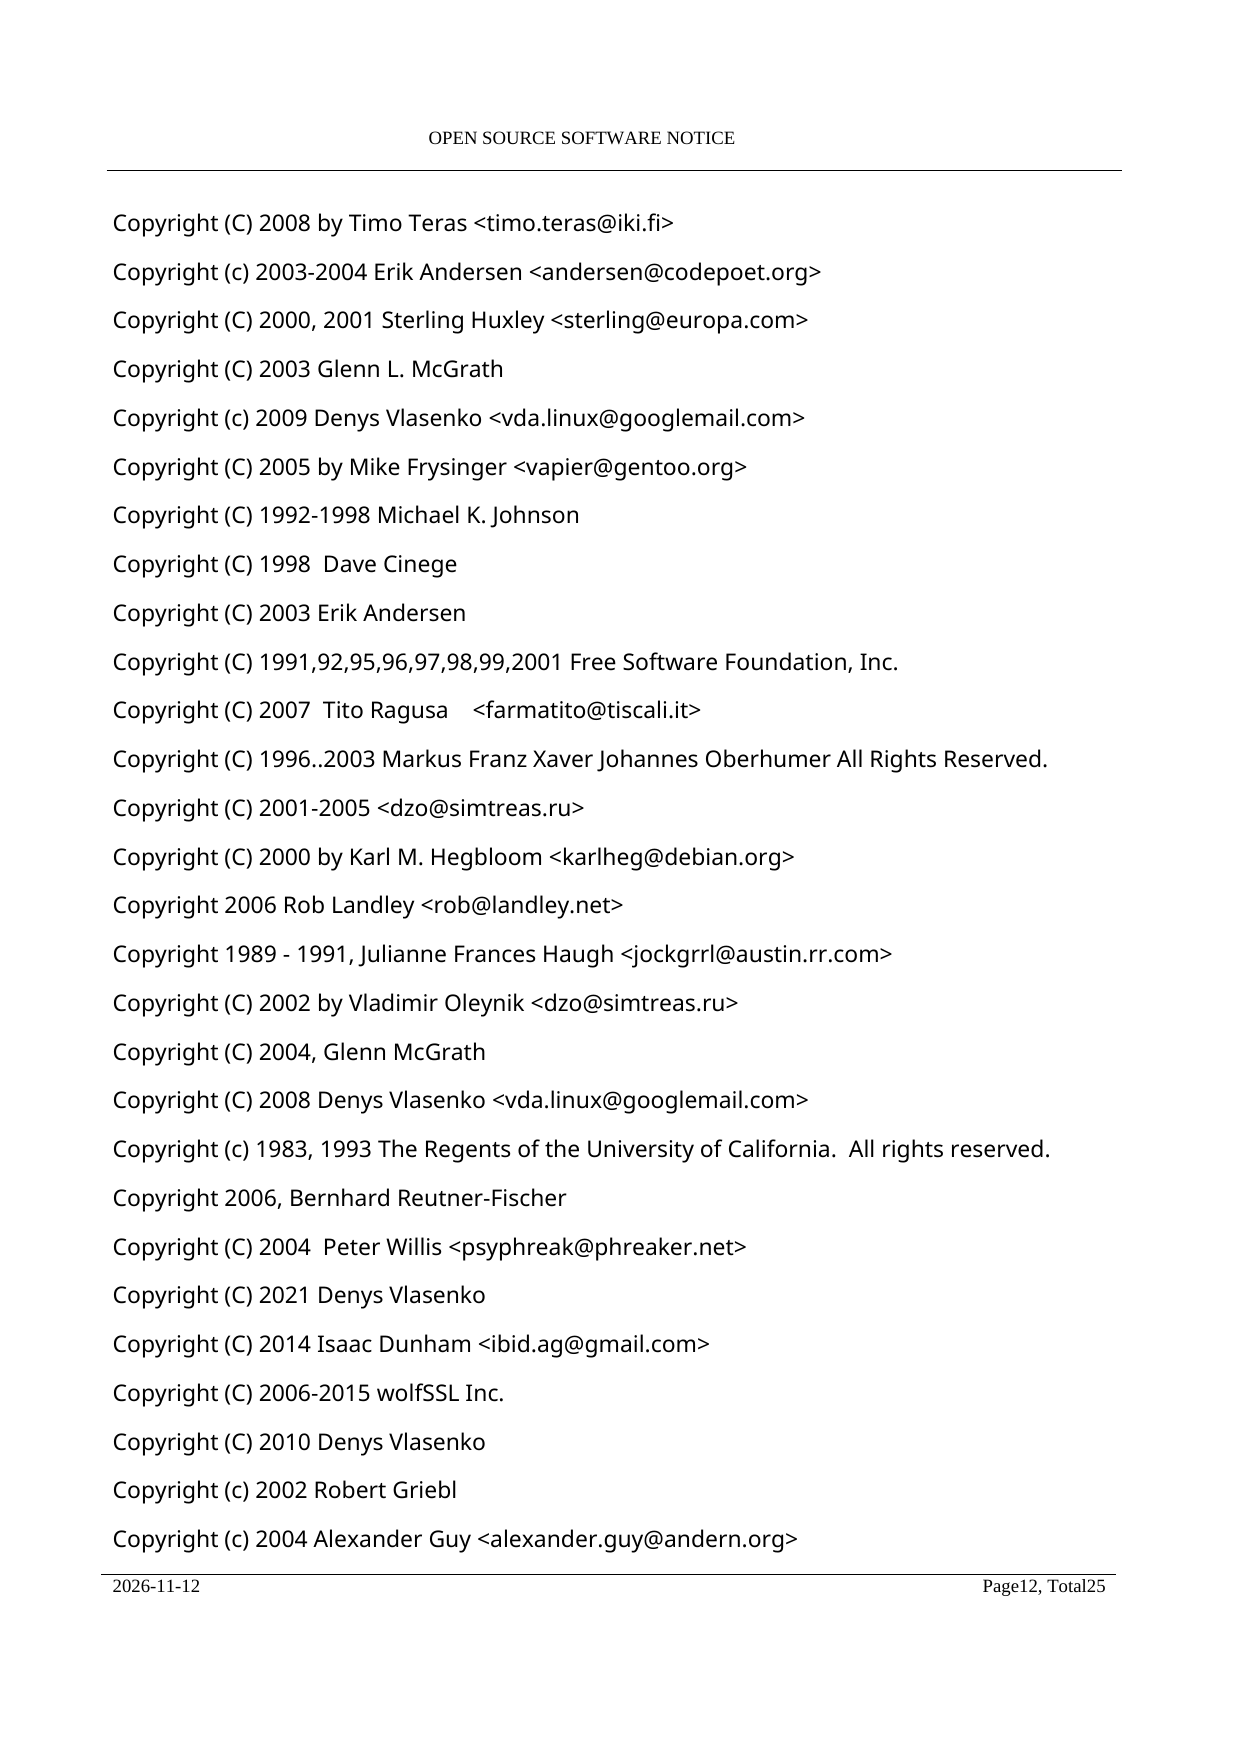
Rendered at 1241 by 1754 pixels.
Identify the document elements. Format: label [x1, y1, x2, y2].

text [112, 206, 1128, 1555]
